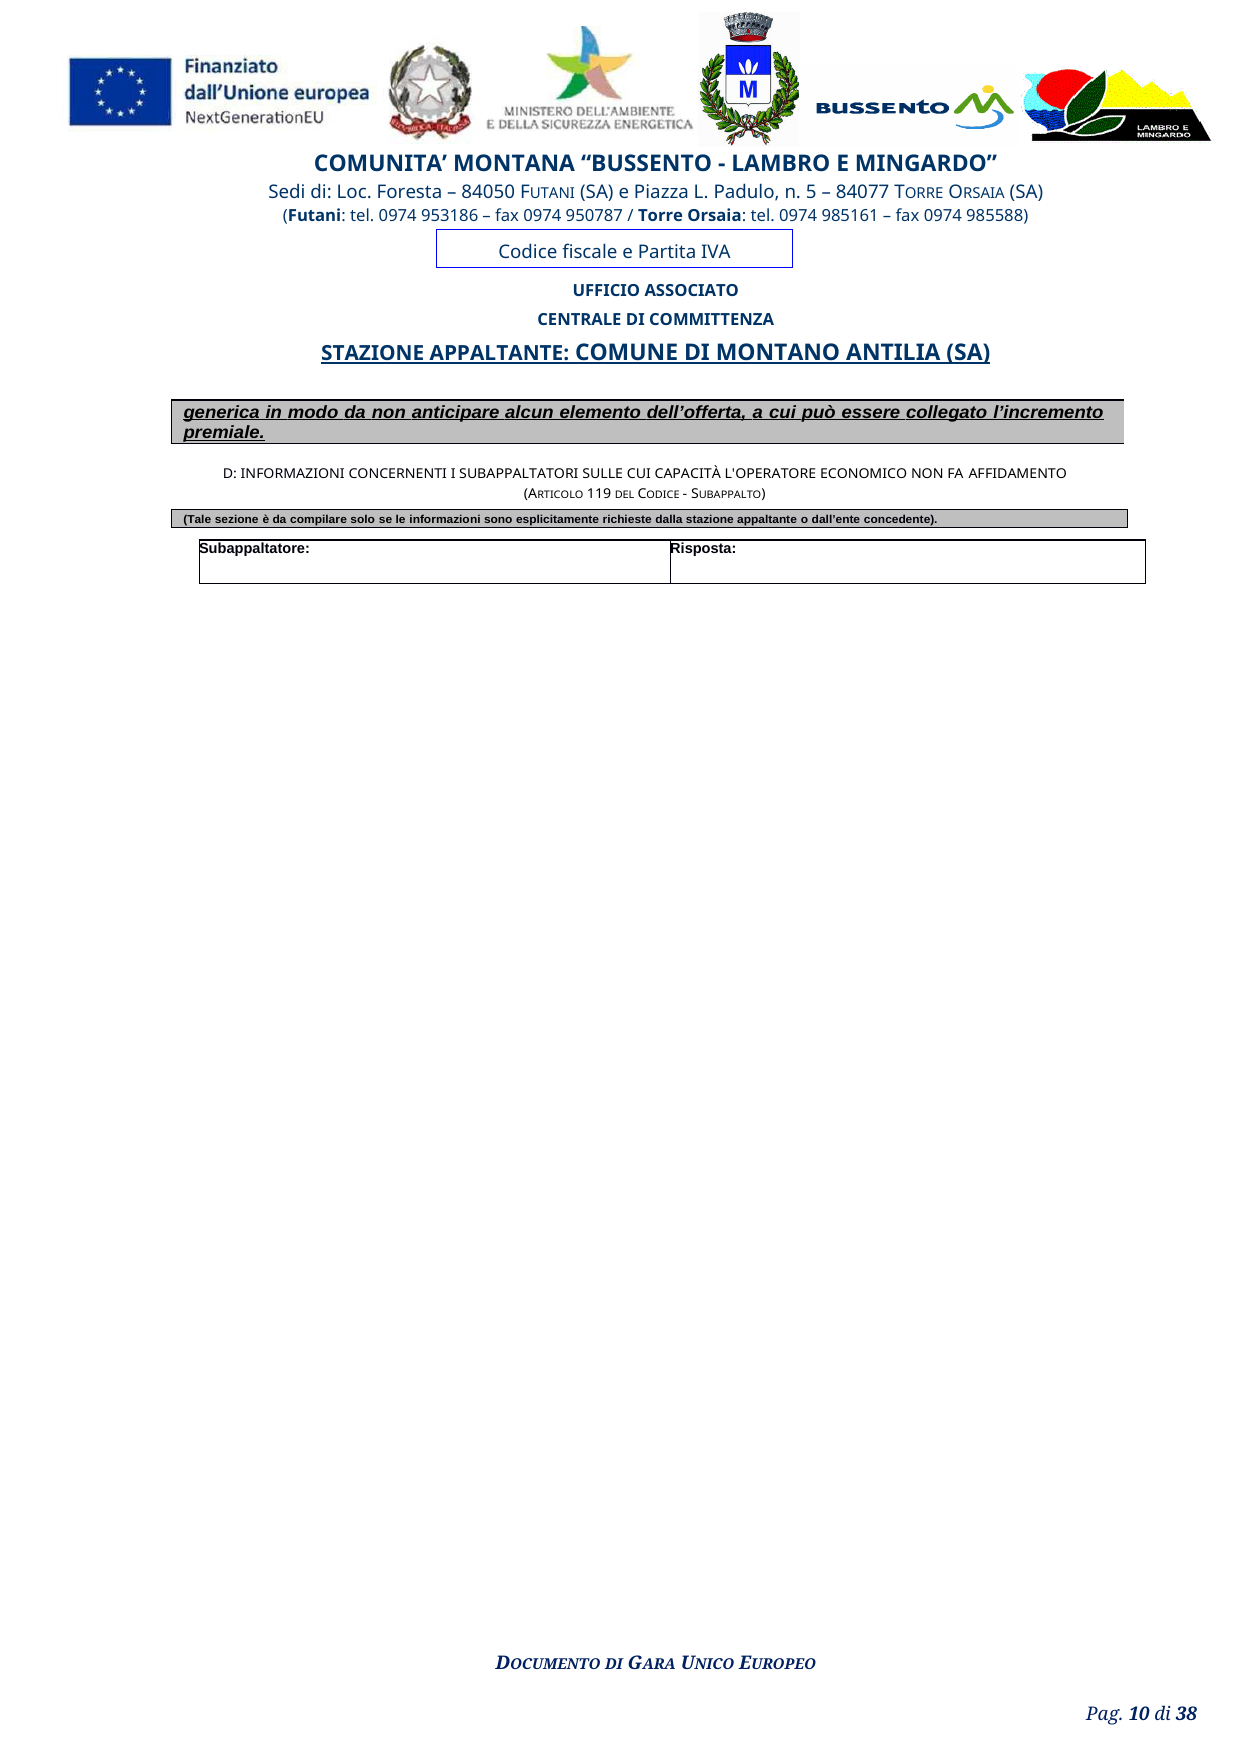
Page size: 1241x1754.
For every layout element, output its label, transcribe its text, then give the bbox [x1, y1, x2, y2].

picture [55, 12, 1219, 147]
text D: INFORMAZIONI CONCERNENTI I SUBAPPALTATORI SULLE CUI CAPACITÀ L'OPERATORE ECONOMICO NON FA AFFIDAMENTO (ARTICOLO 119 DEL CODICE - SUBAPPALTO) [207, 464, 1082, 503]
